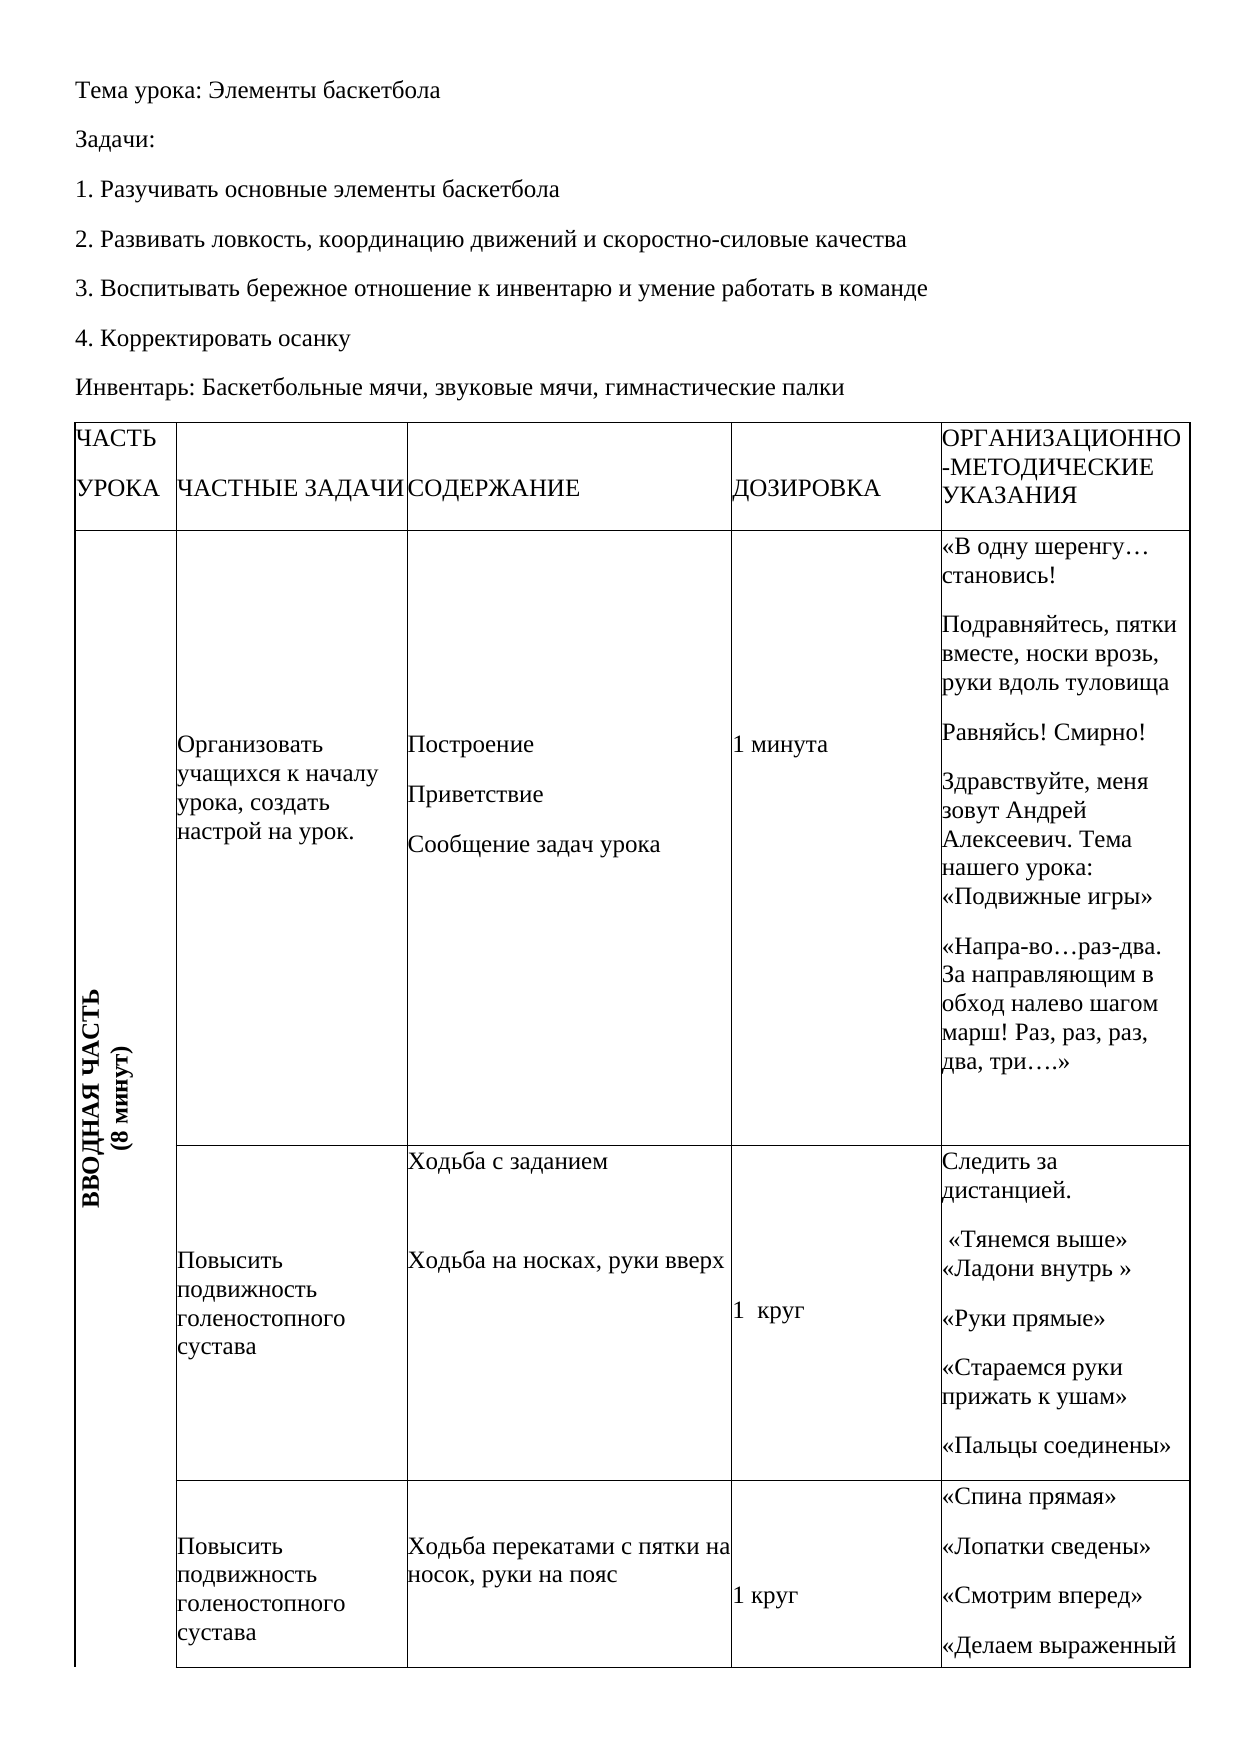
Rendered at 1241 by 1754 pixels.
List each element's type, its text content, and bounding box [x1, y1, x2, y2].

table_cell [177, 1481, 407, 1667]
text 3. Воспитывать бережное отношение к инвентарю и умение работать в команде [75, 273, 1152, 302]
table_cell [942, 1481, 1189, 1667]
table_header ОРГАНИЗАЦИОННО-МЕТОДИЧЕСКИЕ УКАЗАНИЯ [942, 423, 1189, 530]
text 4. Корректировать осанку [75, 323, 1152, 352]
table_header ЧАСТЬ УРОКА [76, 423, 176, 530]
table_cell 1 круг [732, 1481, 941, 1667]
table_cell ВВОДНАЯ ЧАСТЬ (8 минут) [76, 531, 176, 1667]
table_cell 1 круг [732, 1146, 941, 1480]
table_cell Ходьба с заданием Ходьба на носках, руки вверх [408, 1146, 731, 1480]
table_header ДОЗИРОВКА [732, 423, 941, 530]
table_cell Повысить подвижность голеностопного сустава [177, 1146, 407, 1480]
table_cell Следить за дистанцией. «Тянемся выше» «Ладони внутрь » «Руки прямые» «Стараемся руки прижать к ушам» «Пальцы соединены» [942, 1146, 1189, 1480]
text Тема урока: Элементы баскетбола [75, 75, 1152, 104]
text 2. Развивать ловкость, координацию движений и скоростно-силовые качества [75, 224, 1152, 252]
text Задачи: [75, 124, 1152, 153]
text Инвентарь: Баскетбольные мячи, звуковые мячи, гимнастические палки [75, 372, 1152, 401]
table_cell «В одну шеренгу… становись! Подравняйтесь, пятки вместе, носки врозь, руки вдоль туловища Равняйсь! Смирно! Здравствуйте, меня зовут Андрей Алексеевич. Тема нашего урока: «Подвижные игры» «Напра-во…раз-два. За направляющим в обход налево шагом марш! Раз, раз, раз, два, три….» [942, 531, 1189, 1145]
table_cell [408, 1481, 731, 1667]
table_cell 1 минута [732, 531, 941, 1145]
text 1. Разучивать основные элементы баскетбола [75, 174, 1152, 203]
table_cell Построение Приветствие Сообщение задач урока [408, 531, 731, 1145]
table_header ЧАСТНЫЕ ЗАДАЧИ [177, 423, 407, 530]
table_header СОДЕРЖАНИЕ [408, 423, 731, 530]
table_cell Организовать учащихся к началу урока, создать настрой на урок. [177, 531, 407, 1145]
